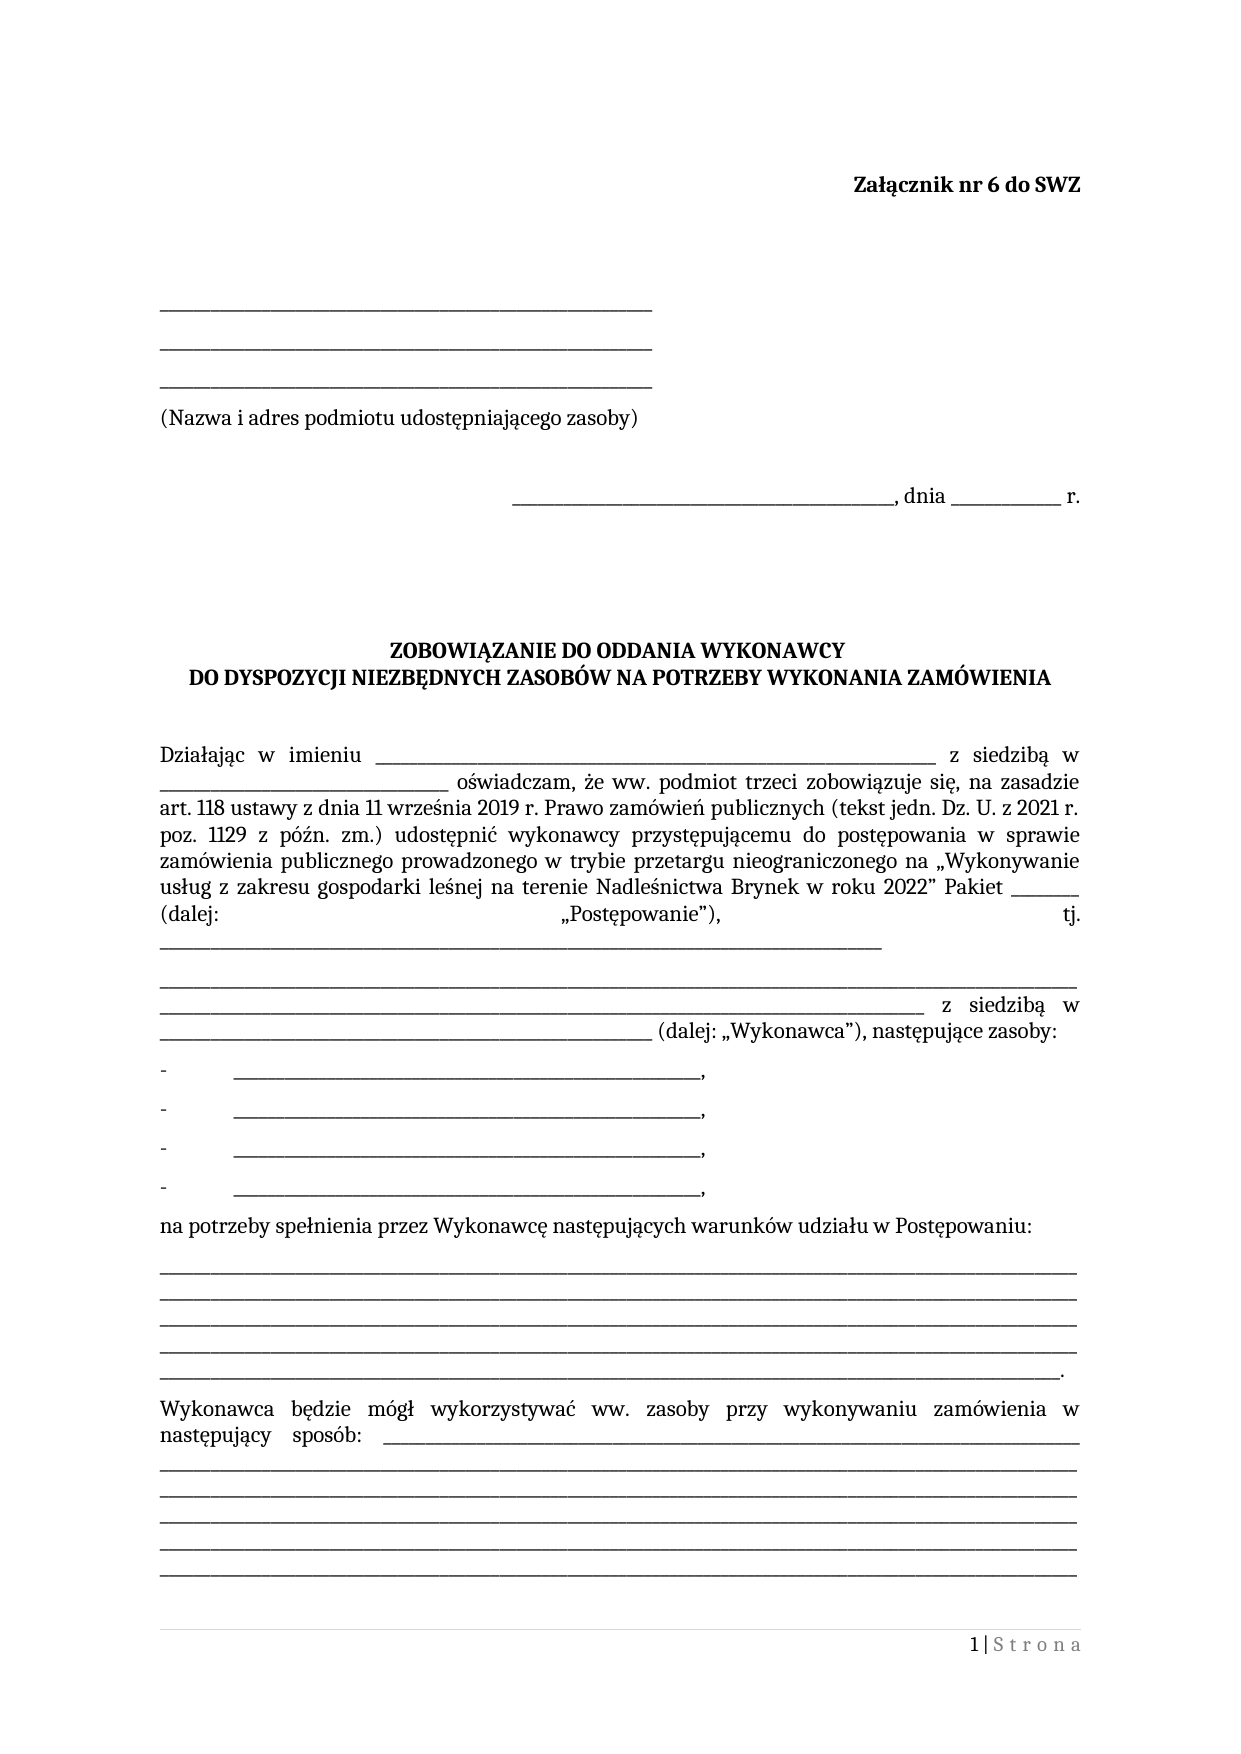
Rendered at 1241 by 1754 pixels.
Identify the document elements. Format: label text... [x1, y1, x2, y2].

text (Nazwa i adres podmiotu udostępniającego zasoby) [159, 405, 1081, 431]
text - _______________________________________________________, [159, 1174, 1081, 1200]
text - _______________________________________________________, [159, 1135, 1081, 1161]
text ______________________________________________________________________________________________________________________________________________________________________________________________________ z siedzibą w __________________________________________________________ (dalej: „Wykonawca”), następujące zasoby: [159, 966, 1081, 1045]
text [159, 1396, 1081, 1580]
text __________________________________________________________________________________________________________________________________________________________________________________________________________________________________________________________________________________________________________________________________________________________________________________________________________________________________________________________________________________________________________________________________________________________. [159, 1251, 1081, 1383]
text Działając w imieniu __________________________________________________________________ z siedzibą w __________________________________ oświadczam, że ww. podmiot trzeci zobowiązuje się, na zasadzie art. 118 ustawy z dnia 11 września 2019 r. Prawo zamówień publicznych (tekst jedn. Dz. U. z 2021 r. poz. 1129 z późn. zm.) udostępnić wykonawcy przystępującemu do postępowania w sprawie zamówienia publicznego prowadzonego w trybie przetargu nieograniczonego na „Wykonywanie usług z zakresu gospodarki leśnej na terenie Nadleśnictwa Brynek w roku 2022” Pakiet ________ (dalej: „Postępowanie”), tj. _____________________________________________________________________________________ [159, 742, 1081, 953]
text _____________________________________________, dnia _____________ r. [159, 483, 1081, 509]
text Załącznik nr 6 do SWZ [159, 172, 1081, 198]
text __________________________________________________________ [159, 327, 1081, 354]
text ZOBOWIĄZANIE DO ODDANIA WYKONAWCY DO DYSPOZYCJI NIEZBĘDNYCH ZASOBÓW NA POTRZEBY WYKONANIA ZAMÓWIENIA [159, 638, 1081, 691]
text - _______________________________________________________, [159, 1057, 1081, 1083]
text __________________________________________________________ [159, 288, 1081, 315]
text - _______________________________________________________, [159, 1096, 1081, 1122]
text __________________________________________________________ [159, 366, 1081, 393]
text na potrzeby spełnienia przez Wykonawcę następujących warunków udziału w Postępowaniu: [159, 1213, 1081, 1239]
